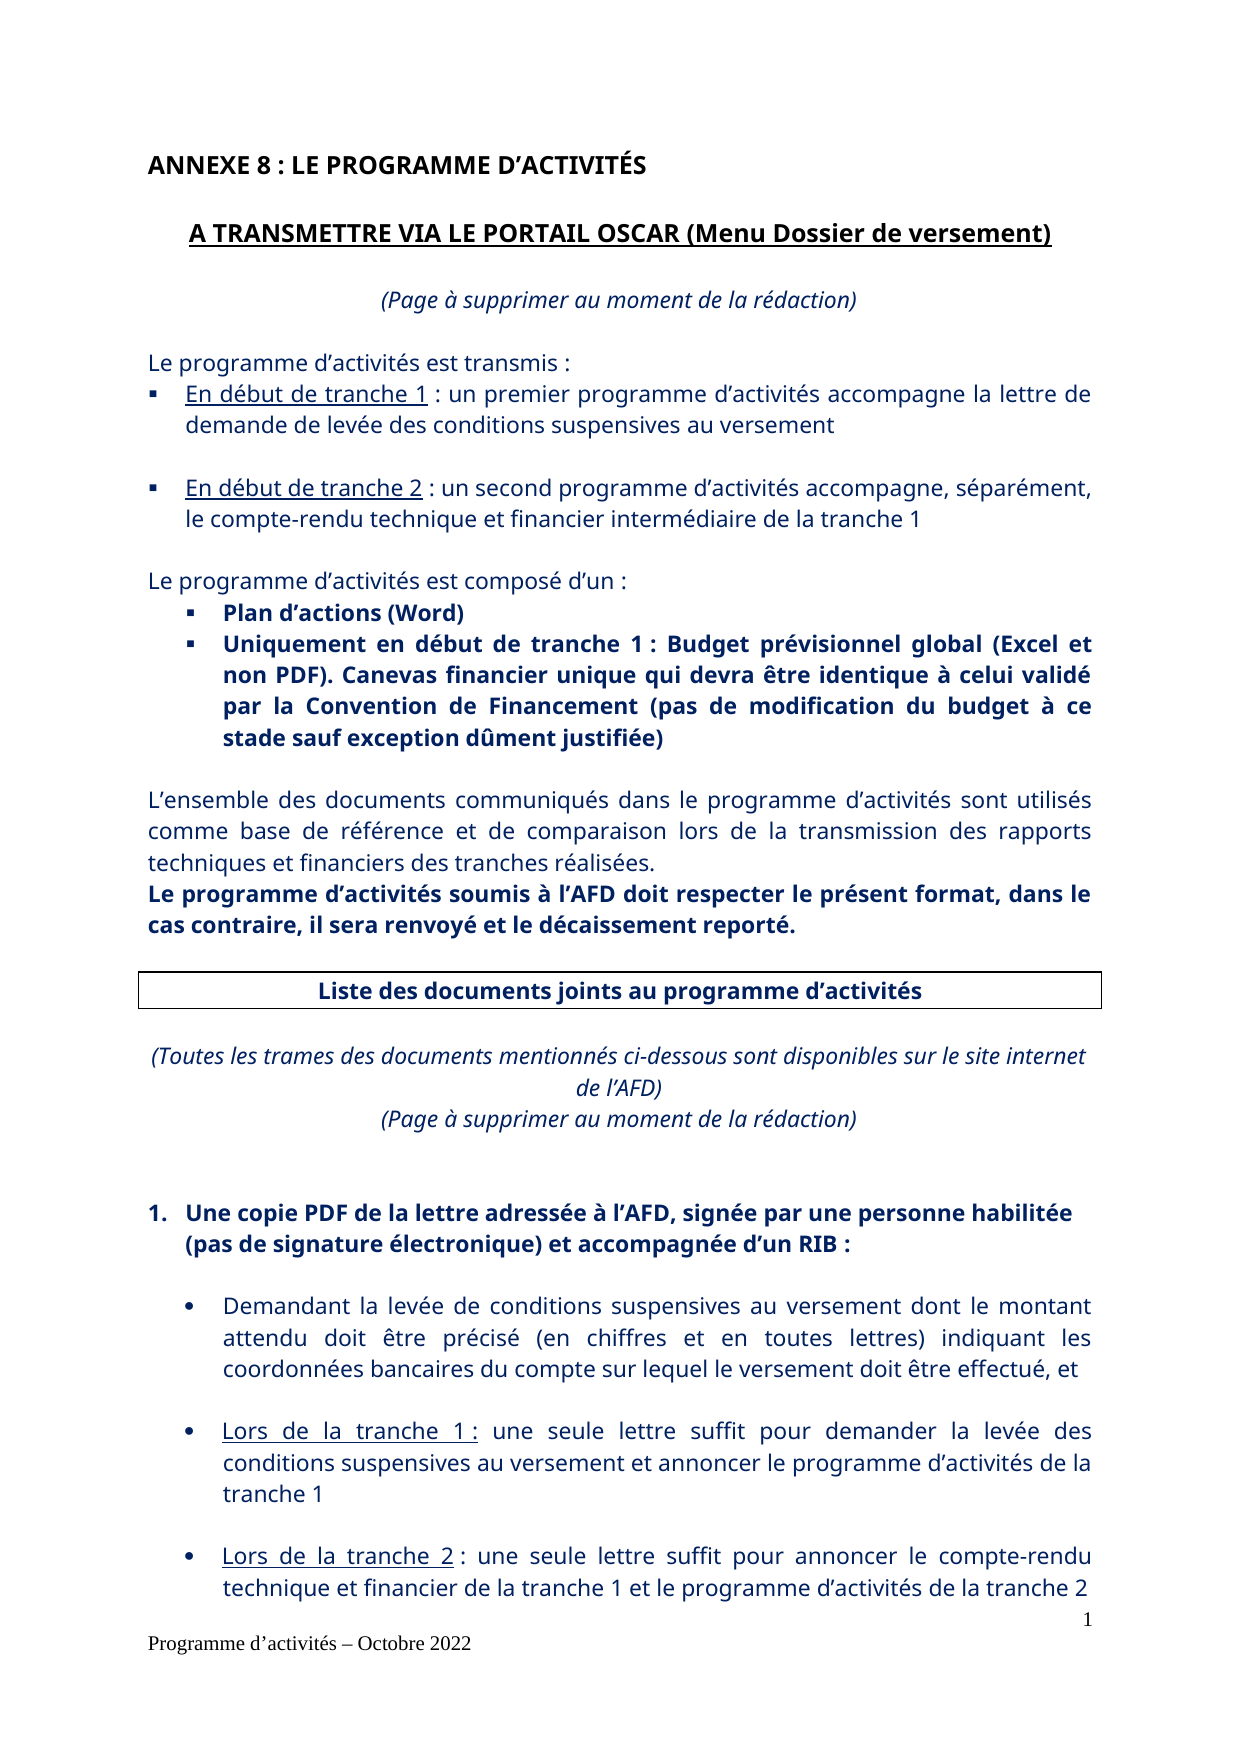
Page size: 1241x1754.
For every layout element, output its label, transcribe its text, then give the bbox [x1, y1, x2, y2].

list Demandant la levée de conditions suspensives au versement dont le montant attendu doit être précisé (en chiffres et en toutes lettres) indiquant les coordonnées bancaires du compte sur lequel le versement doit être effectué, et [185, 1290, 1093, 1384]
text ANNEXE 8 : Le programme d’activités [148, 148, 1092, 182]
list Uniquement en début de tranche 1 : Budget prévisionnel global (Excel et non PDF). Canevas financier unique qui devra être identique à celui validé par la Convention de Financement (pas de modification du budget à ce stade sauf exception dûment justifiée) [185, 628, 1092, 753]
text Le programme d’activités soumis à l’AFD doit respecter le présent format, dans le cas contraire, il sera renvoyé et le décaissement reporté. [148, 878, 1092, 940]
list En début de tranche 1 : un premier programme d’activités accompagne la lettre de demande de levée des conditions suspensives au versement [148, 378, 1092, 440]
list Lors de la tranche 2 : une seule lettre suffit pour annoncer le compte-rendu technique et financier de la tranche 1 et le programme d’activités de la tranche 2 [185, 1540, 1092, 1603]
text Liste des documents joints au programme d’activités [139, 973, 1101, 1008]
list En début de tranche 2 : un second programme d’activités accompagne, séparément, le compte-rendu technique et financier intermédiaire de la tranche 1 [148, 471, 1092, 534]
text (Page à supprimer au moment de la rédaction) [148, 284, 1092, 315]
text L’ensemble des documents communiqués dans le programme d’activités sont utilisés comme base de référence et de comparaison lors de la transmission des rapports techniques et financiers des tranches réalisées. [148, 784, 1092, 878]
text A TRANSMETTRE VIA LE PORTAIL OSCAR (Menu Dossier de versement) [148, 216, 1092, 250]
text (Page à supprimer au moment de la rédaction) [148, 1103, 1092, 1134]
list Plan d’actions (Word) [185, 596, 1092, 628]
list Lors de la tranche 1 : une seule lettre suffit pour demander la levée des conditions suspensives au versement et annoncer le programme d’activités de la tranche 1 [185, 1415, 1092, 1509]
text (Toutes les trames des documents mentionnés ci-dessous sont disponibles sur le site internet de l’AFD) [148, 1040, 1092, 1103]
text Le programme d’activités est transmis : [148, 346, 1092, 378]
text Le programme d’activités est composé d’un : [148, 565, 1092, 596]
list Une copie PDF de la lettre adressée à l’AFD, signée par une personne habilitée (pas de signature électronique) et accompagnée d’un RIB : [148, 1196, 1093, 1259]
